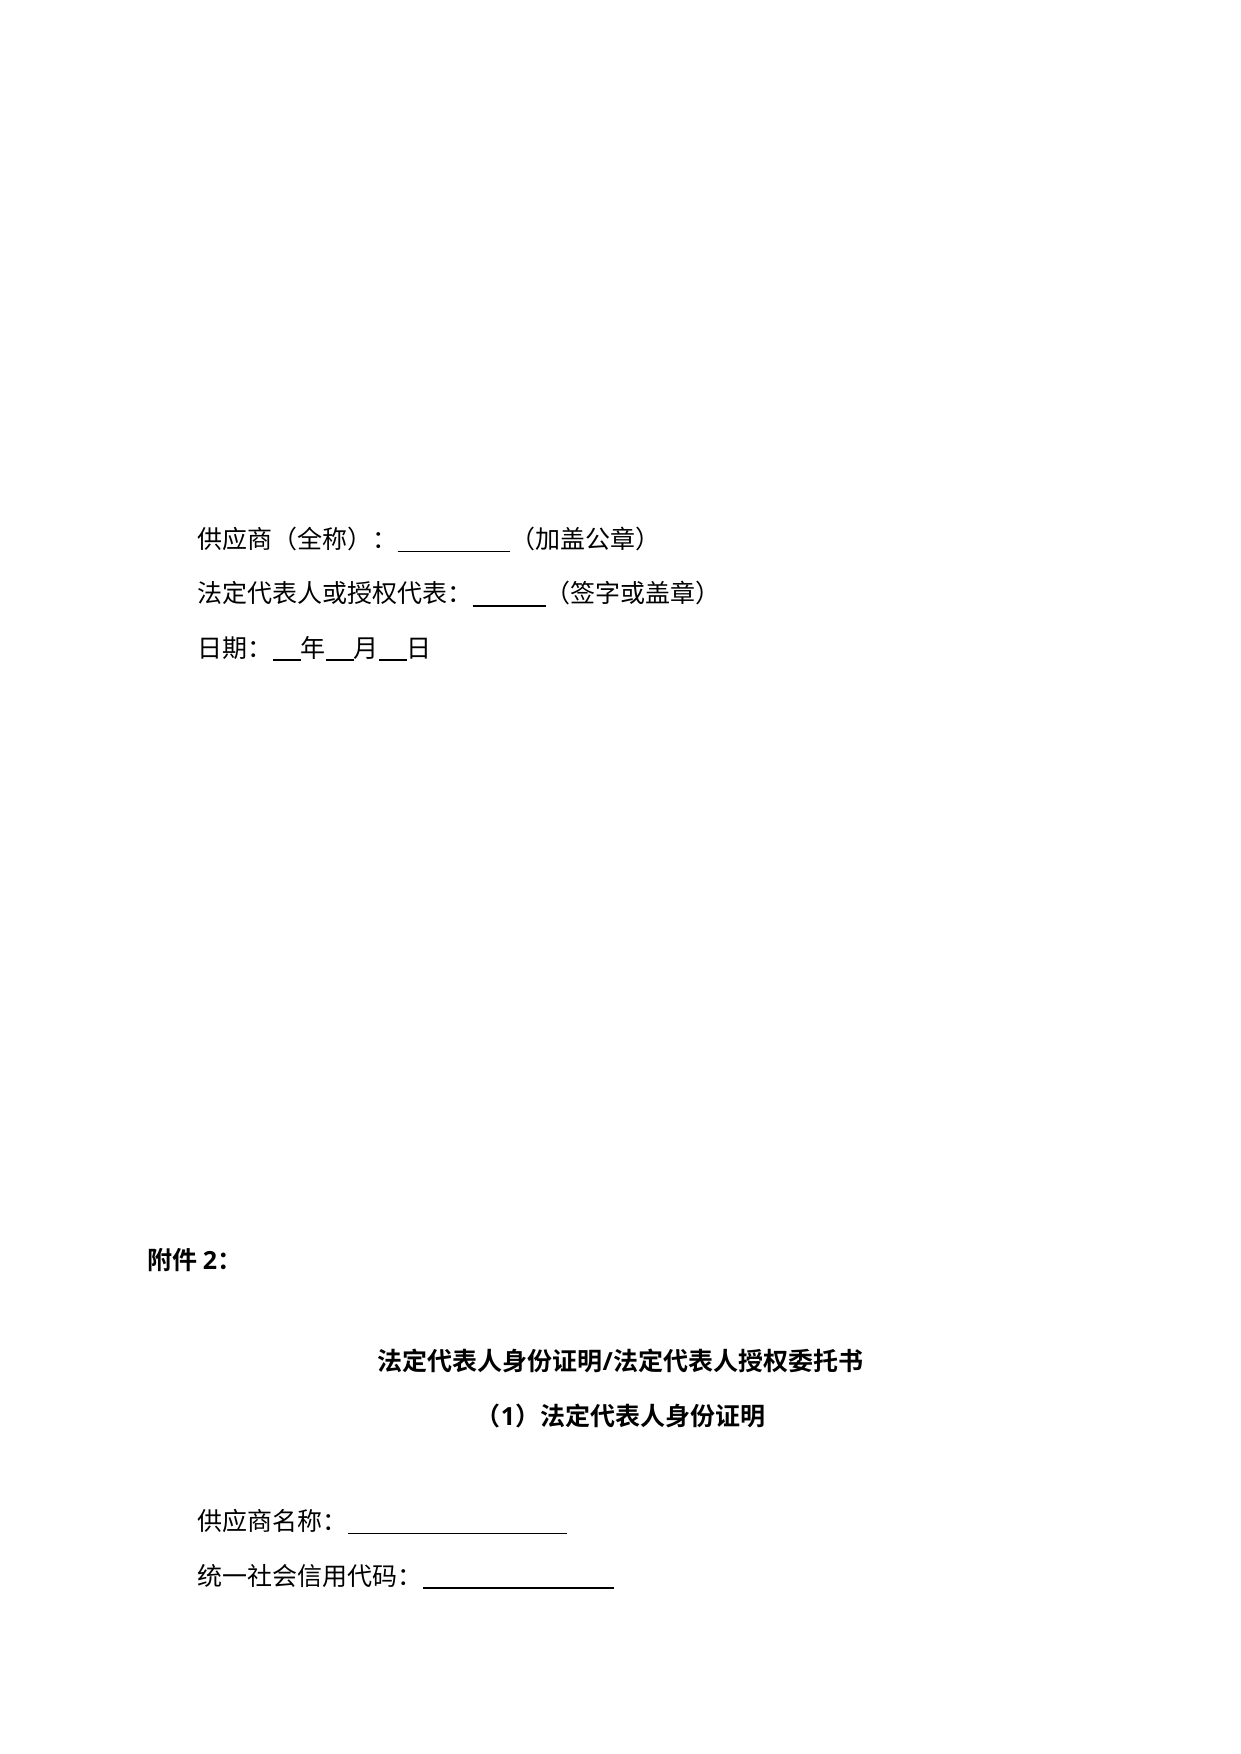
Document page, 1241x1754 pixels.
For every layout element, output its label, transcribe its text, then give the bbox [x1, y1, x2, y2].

text 日期： 年 月 日 [148, 628, 1093, 664]
text （1）法定代表人身份证明 [148, 1396, 1093, 1432]
text 法定代表人或授权代表： （签字或盖章） [148, 574, 1093, 610]
text 统一社会信用代码： [148, 1556, 1093, 1592]
text 供应商（全称）： （加盖公章） [148, 519, 1093, 556]
text 供应商名称： [148, 1502, 1093, 1538]
text 法定代表人身份证明/法定代表人授权委托书 [148, 1342, 1093, 1378]
text 附件2： [148, 1226, 1093, 1291]
